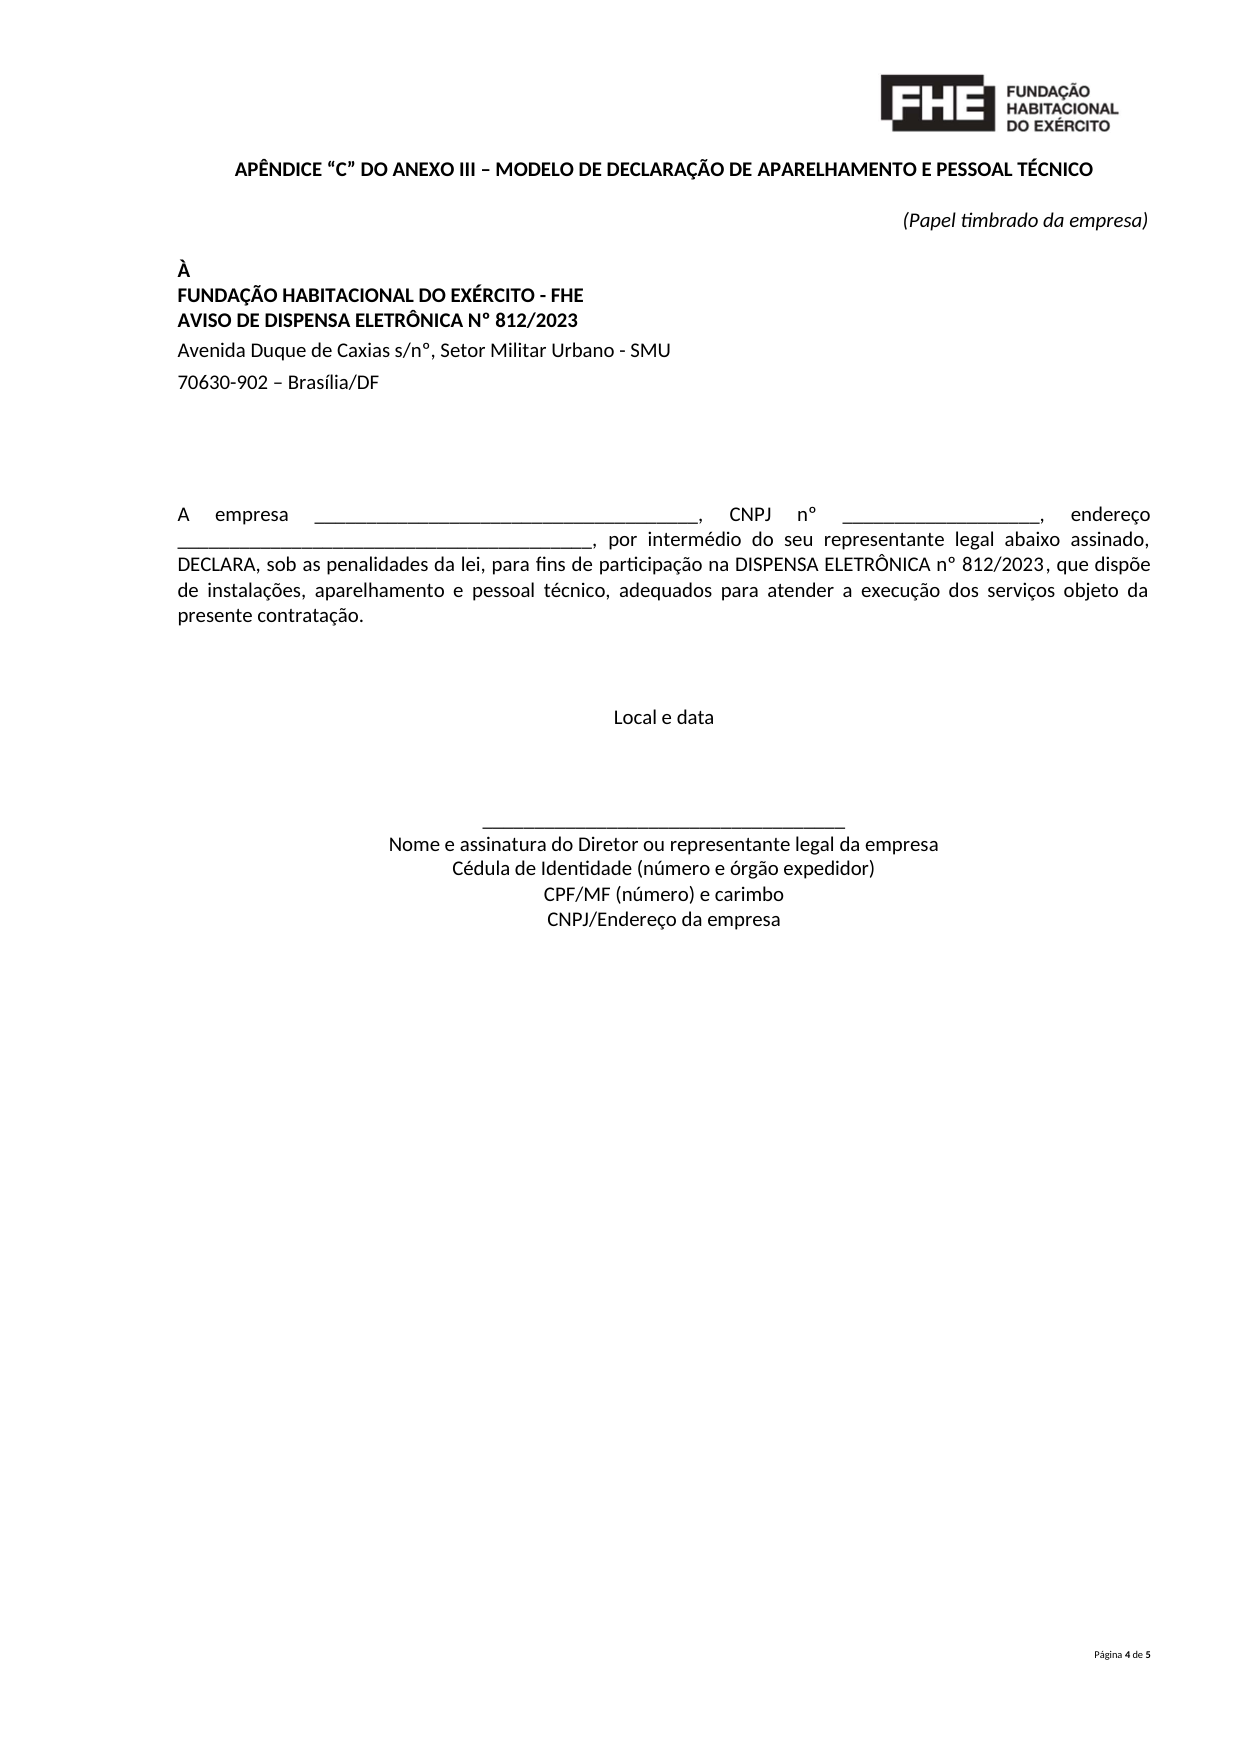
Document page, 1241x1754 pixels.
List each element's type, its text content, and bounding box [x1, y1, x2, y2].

text FUNDAÇÃO HABITACIONAL DO EXÉRCITO - FHE [177, 282, 1151, 307]
text Avenida Duque de Caxias s/nº, Setor Militar Urbano - SMU [177, 333, 1151, 364]
text CNPJ/Endereço da empresa [177, 906, 1151, 932]
text Nome e assinatura do Diretor ou representante legal da empresa [177, 831, 1151, 856]
text AVISO DE DISPENSA ELETRÔNICA Nº 812/2023 [177, 307, 1151, 333]
picture [878, 73, 1122, 133]
text ___________________________________ [177, 806, 1151, 831]
text CPF/MF (número) e carimbo [177, 881, 1151, 906]
text A empresa _____________________________________, CNPJ nº ___________________, endereço ________________________________________, por intermédio do seu representante legal abaixo assinado, DECLARA, sob as penalidades da lei, para fins de participação na DISPENSA ELETRÔNICA nº 812/2023, que dispõe de instalações, aparelhamento e pessoal técnico, adequados para atender a execução dos serviços objeto da presente contratação. [177, 501, 1151, 628]
text APÊNDICE “C” DO ANEXO III – MODELO DE DECLARAÇÃO DE APARELHAMENTO E PESSOAL TÉCNICO [177, 156, 1151, 182]
text À [177, 257, 1151, 282]
text (Papel timbrado da empresa) [177, 207, 1151, 232]
text Cédula de Identidade (número e órgão expedidor) [177, 856, 1151, 881]
text 70630-902 – Brasília/DF [177, 364, 1151, 395]
text Local e data [177, 704, 1151, 729]
